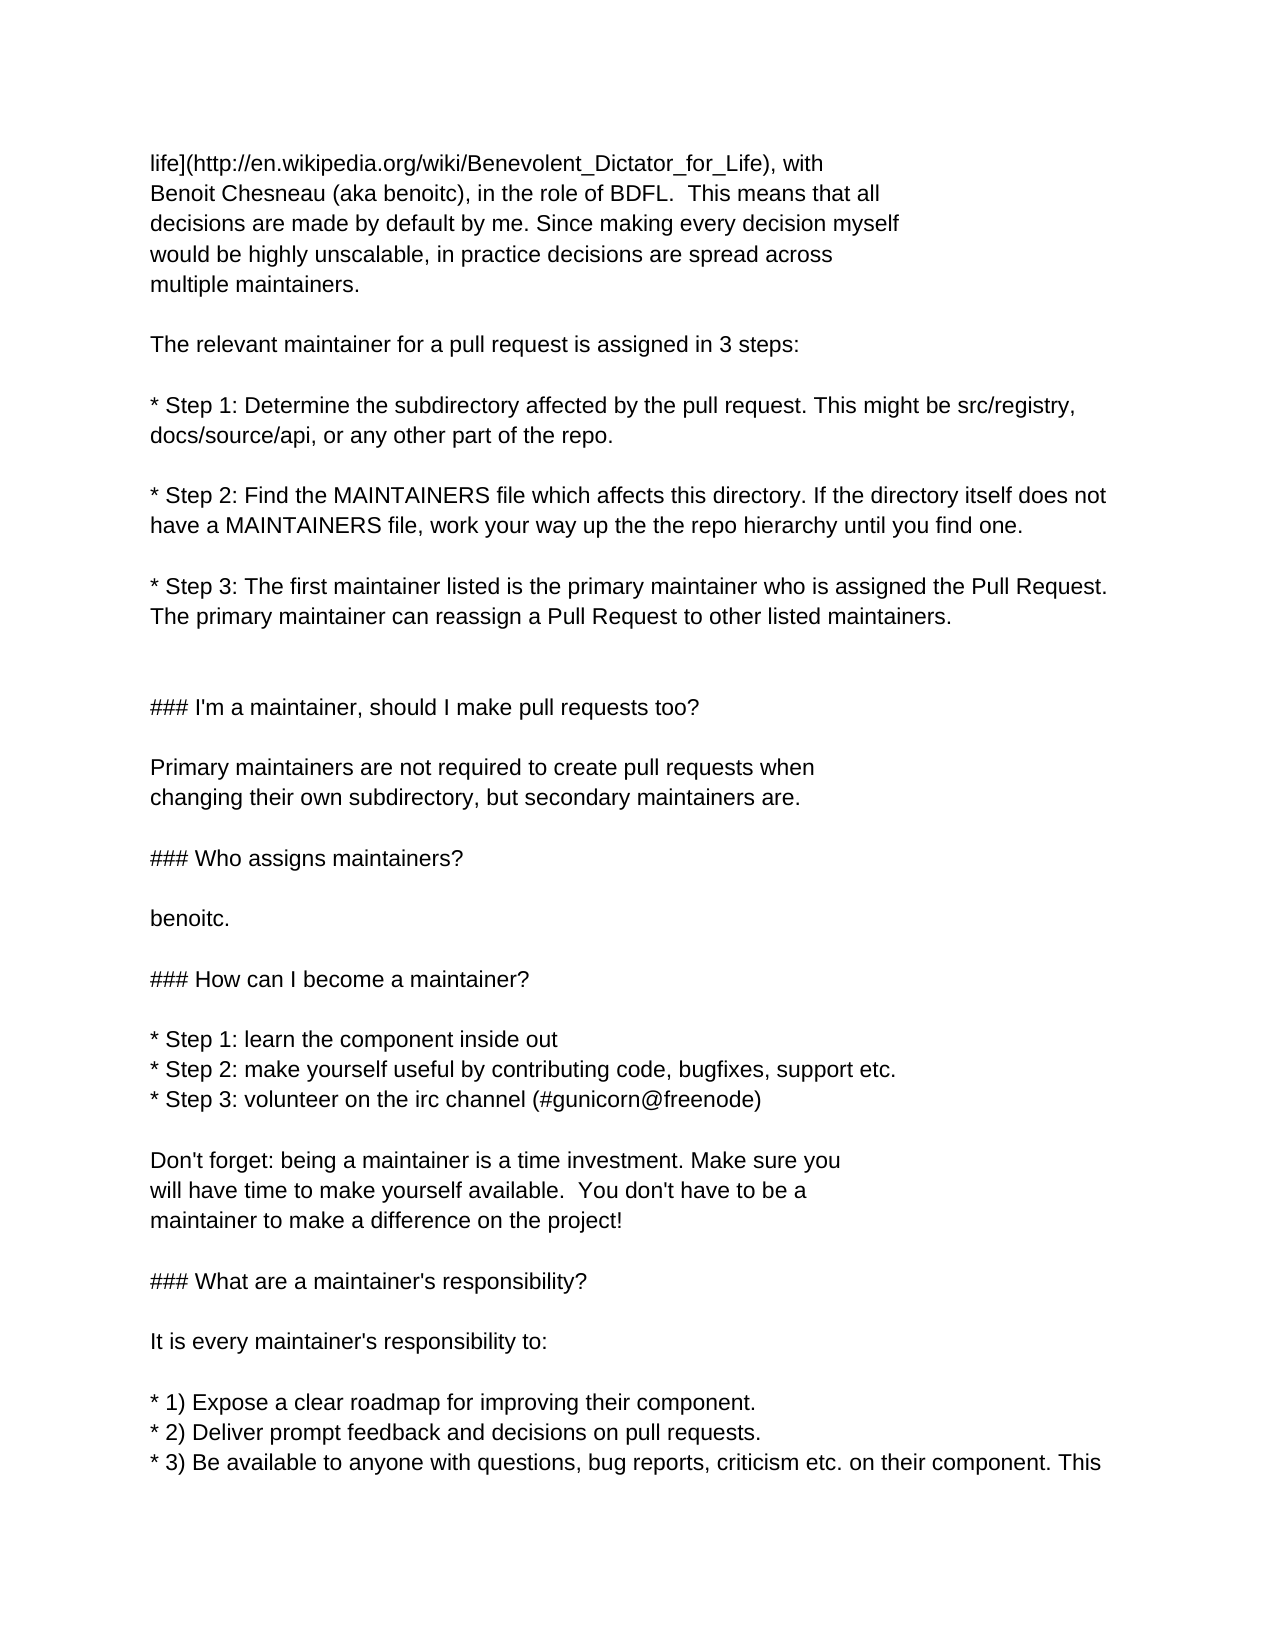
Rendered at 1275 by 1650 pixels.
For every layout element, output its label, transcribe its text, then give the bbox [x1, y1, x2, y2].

text ### What are a maintainer's responsibility? [150, 1268, 1125, 1294]
text Don't forget: being a maintainer is a time investment. Make sure you [150, 1147, 1125, 1173]
text ### Who assigns maintainers? [150, 845, 1125, 871]
text * Step 3: The first maintainer listed is the primary maintainer who is assigned the Pull Request. The primary maintainer can reassign a Pull Request to other listed maintainers. [150, 573, 1125, 629]
text changing their own subdirectory, but secondary maintainers are. [150, 784, 1125, 811]
text ### I'm a maintainer, should I make pull requests too? [150, 694, 1125, 720]
text * Step 1: learn the component inside out [150, 1026, 1125, 1052]
text will have time to make yourself available. You don't have to be a [150, 1177, 1125, 1203]
text multiple maintainers. [150, 271, 1125, 297]
text ### How can I become a maintainer? [150, 966, 1125, 992]
text * Step 1: Determine the subdirectory affected by the pull request. This might be src/registry, docs/source/api, or any other part of the repo. [150, 392, 1125, 448]
text Primary maintainers are not required to create pull requests when [150, 754, 1125, 781]
text The relevant maintainer for a pull request is assigned in 3 steps: [150, 331, 1125, 358]
text * Step 2: Find the MAINTAINERS file which affects this directory. If the directory itself does not have a MAINTAINERS file, work your way up the the repo hierarchy until you find one. [150, 482, 1125, 539]
text life](http://en.wikipedia.org/wiki/Benevolent_Dictator_for_Life), with [150, 150, 1125, 176]
text * Step 2: make yourself useful by contributing code, bugfixes, support etc. [150, 1056, 1125, 1083]
text decisions are made by default by me. Since making every decision myself [150, 210, 1125, 237]
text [150, 1449, 1125, 1475]
text It is every maintainer's responsibility to: [150, 1328, 1125, 1354]
text would be highly unscalable, in practice decisions are spread across [150, 241, 1125, 267]
text Benoit Chesneau (aka benoitc), in the role of BDFL. This means that all [150, 180, 1125, 207]
text * 2) Deliver prompt feedback and decisions on pull requests. [150, 1419, 1125, 1445]
text * Step 3: volunteer on the irc channel (#gunicorn@freenode) [150, 1086, 1125, 1113]
text * 1) Expose a clear roadmap for improving their component. [150, 1388, 1125, 1415]
text maintainer to make a difference on the project! [150, 1207, 1125, 1234]
text benoitc. [150, 905, 1125, 932]
